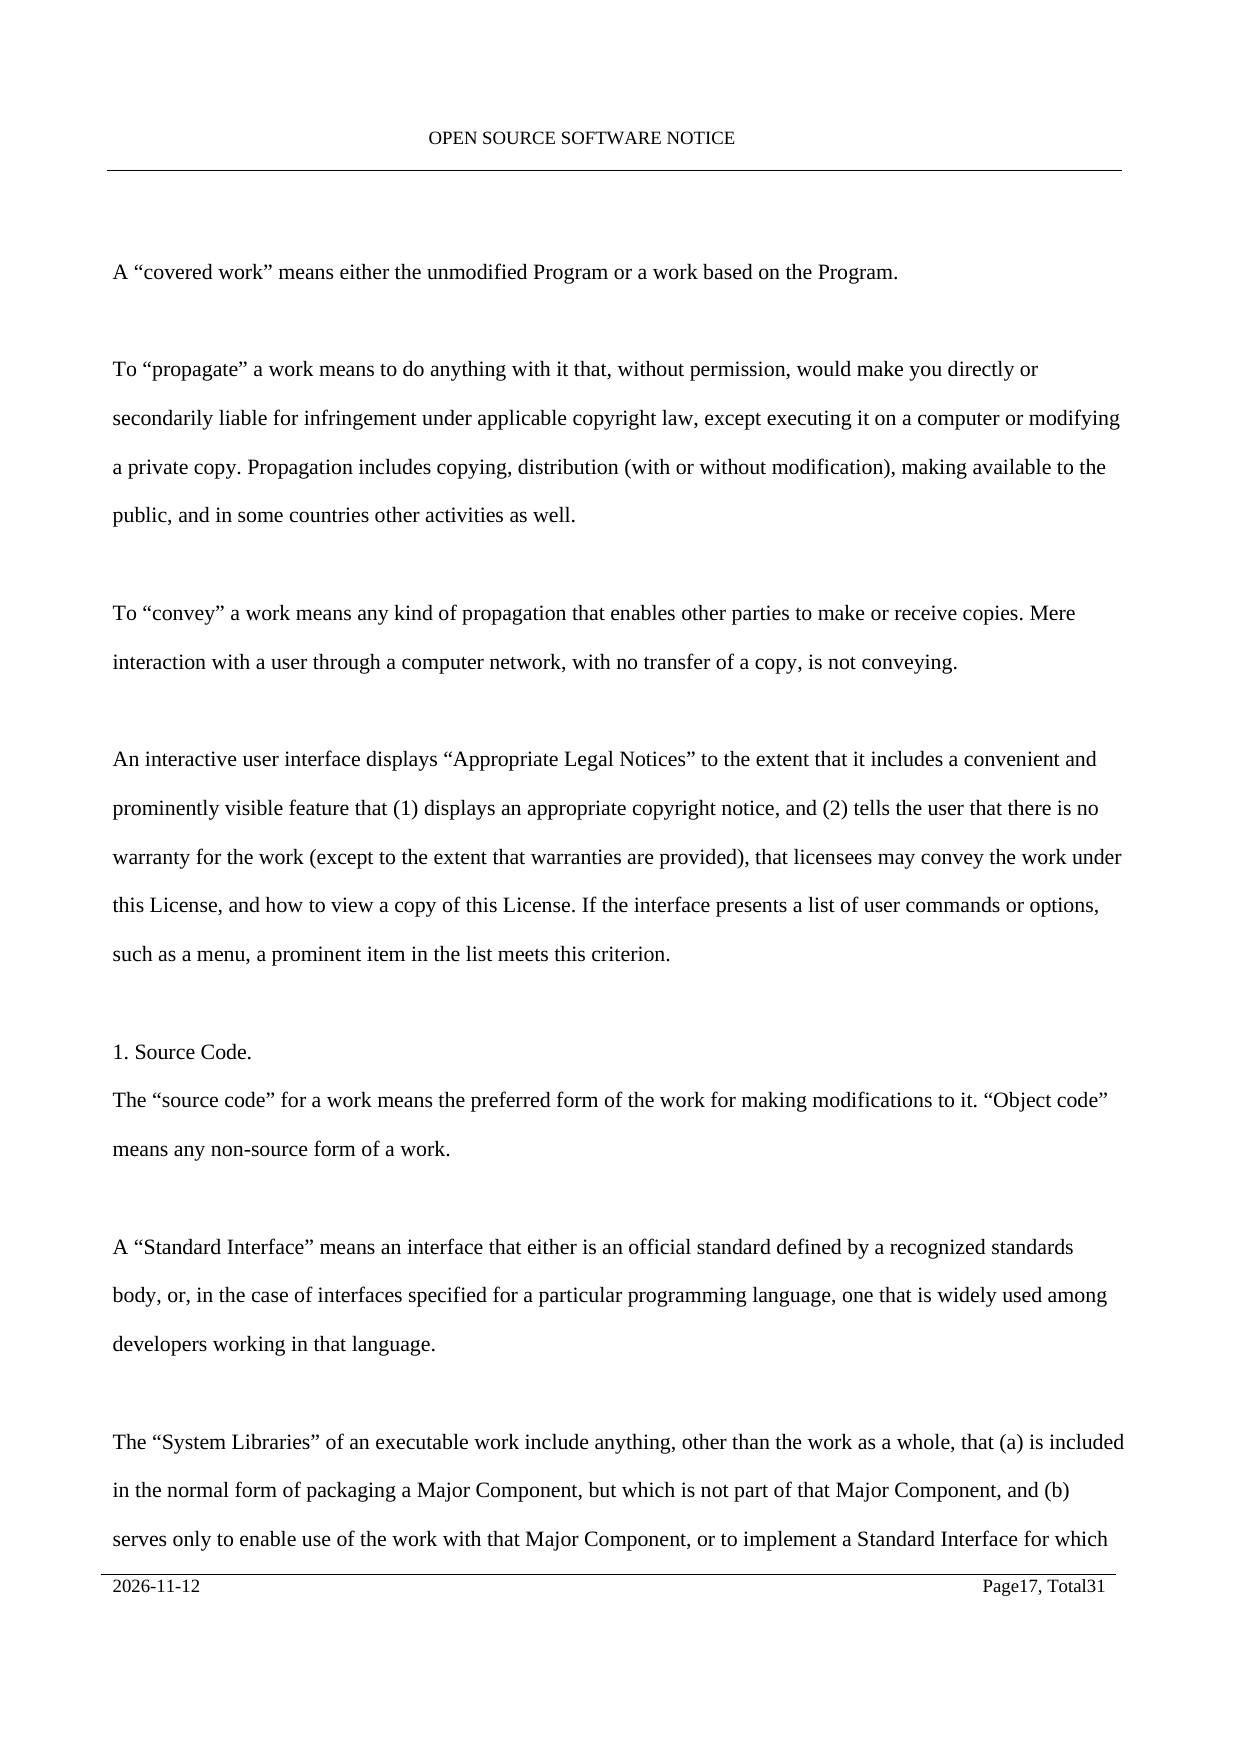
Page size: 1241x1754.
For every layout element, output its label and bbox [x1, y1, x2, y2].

text [112, 206, 1128, 1555]
